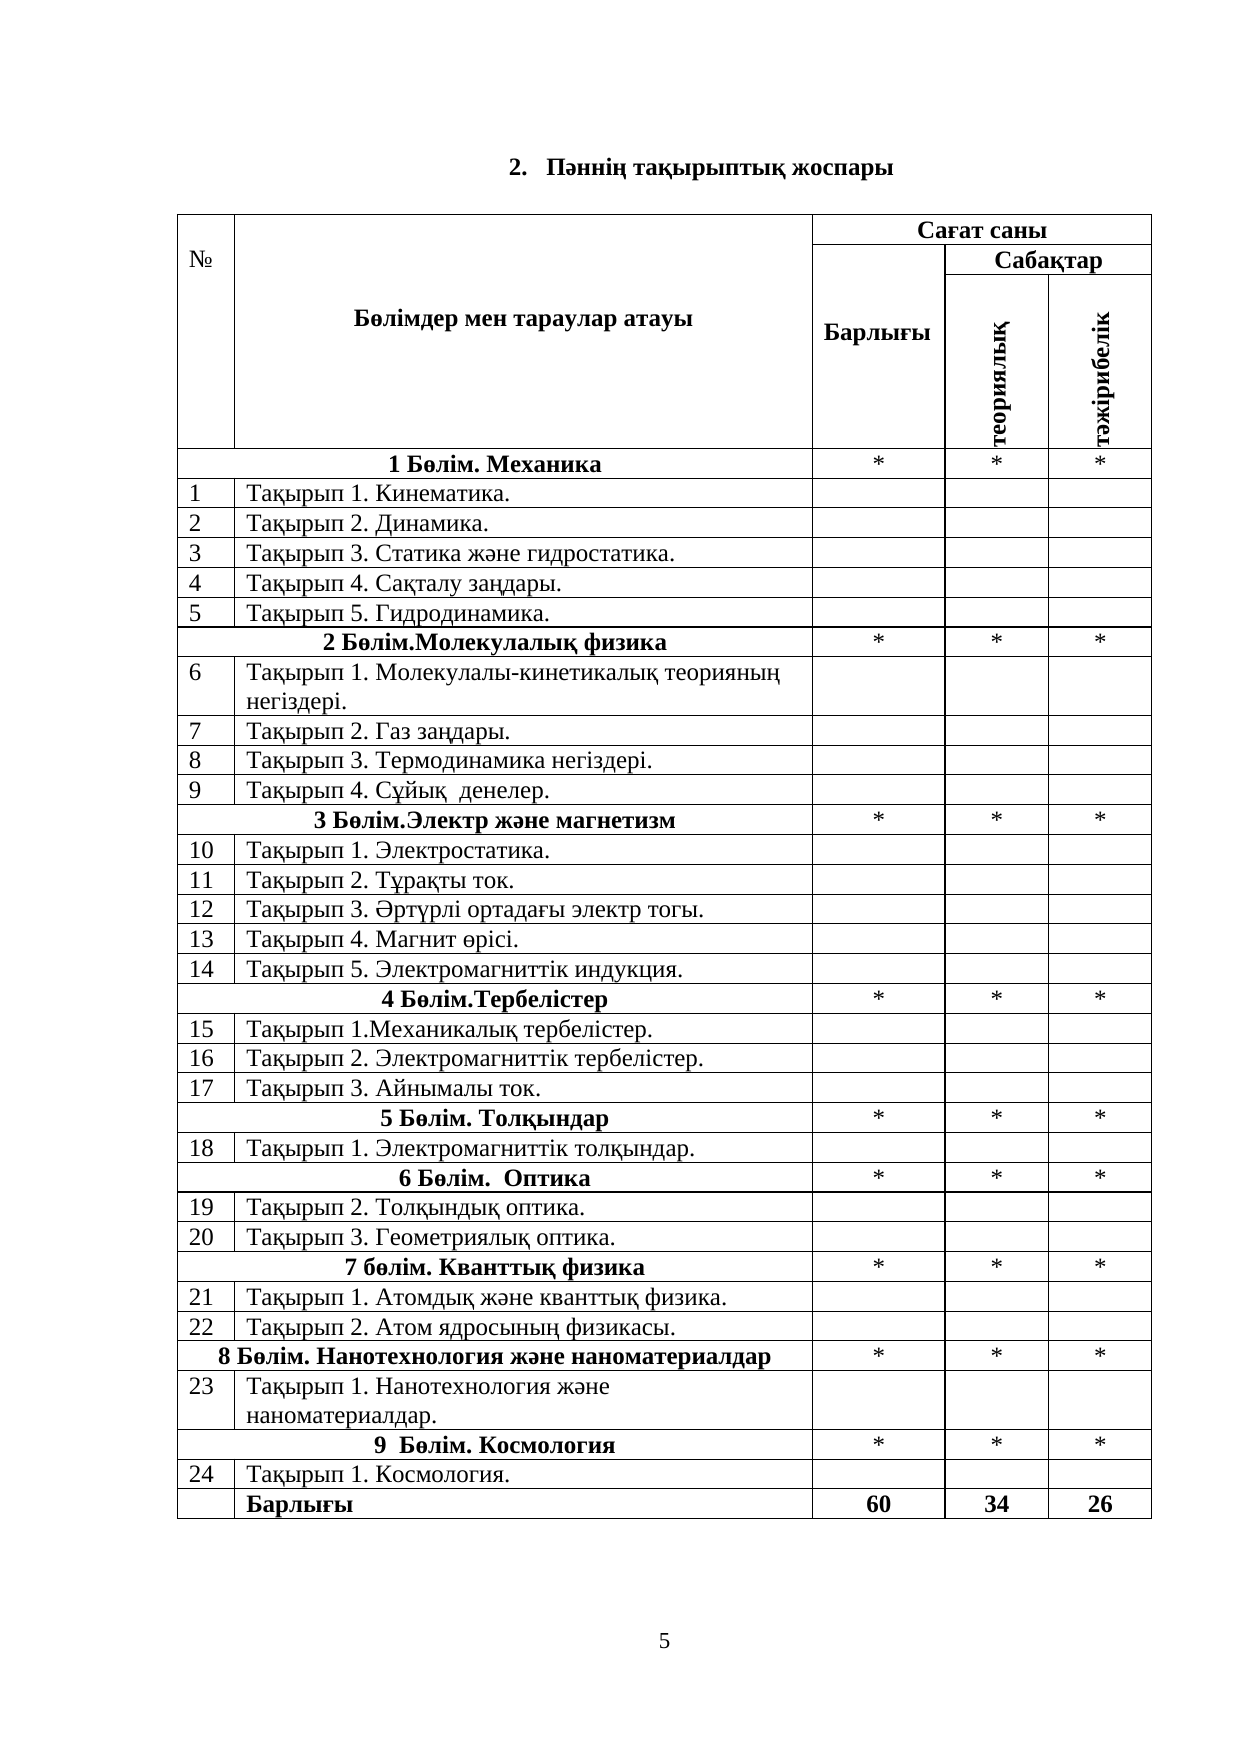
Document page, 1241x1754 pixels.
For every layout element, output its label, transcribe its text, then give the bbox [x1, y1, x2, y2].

table_cell * [1049, 449, 1151, 477]
table_cell 7 бөлім. Кванттық физика [178, 1252, 812, 1281]
table_cell [946, 1014, 1048, 1042]
table_cell 9 [178, 775, 234, 804]
table_cell [1049, 1460, 1151, 1488]
table_cell Тақырып 1. Электростатика. [235, 835, 812, 864]
table_cell * [946, 1252, 1048, 1281]
table_cell [946, 657, 1048, 715]
table_cell * [946, 1341, 1048, 1370]
table_cell Тақырып 2. Динамика. [235, 508, 812, 537]
table_cell 34 [946, 1489, 1048, 1518]
table_cell 23 [178, 1371, 234, 1429]
table_cell [813, 1133, 944, 1162]
table_cell [946, 1073, 1048, 1102]
table_cell [813, 598, 944, 626]
table_cell [1049, 746, 1151, 774]
table_cell Тақырып 4. Магнит өрісі. [235, 924, 812, 953]
table_cell [813, 479, 944, 507]
table_cell * [813, 1103, 944, 1132]
table_cell [1049, 508, 1151, 537]
table_cell [1049, 538, 1151, 567]
table_cell [946, 895, 1048, 923]
table_cell * [946, 449, 1048, 477]
table_cell [813, 1222, 944, 1251]
table_cell [1049, 598, 1151, 626]
table_cell 13 [178, 924, 234, 953]
table_cell [1049, 1014, 1151, 1042]
table_cell 19 [178, 1193, 234, 1221]
table_cell Тақырып 4. Сақталу заңдары. [235, 568, 812, 597]
table_cell [813, 865, 944, 893]
table_cell * [813, 805, 944, 834]
table_cell [813, 1460, 944, 1488]
table_cell [813, 657, 944, 715]
table_cell Тақырып 1. Нанотехнология және наноматериалдар. [235, 1371, 812, 1429]
table_cell [946, 1222, 1048, 1251]
table_cell [1049, 775, 1151, 804]
table_cell [813, 924, 944, 953]
table_cell [813, 1282, 944, 1311]
table_cell [946, 568, 1048, 597]
table_cell [813, 1044, 944, 1072]
table_cell [1049, 479, 1151, 507]
table_cell [1049, 1193, 1151, 1221]
table_header Сағат саны [813, 215, 1151, 244]
table_cell [1049, 865, 1151, 893]
table_cell 5 [178, 598, 234, 626]
table_cell [946, 1371, 1048, 1429]
table_cell 8 [178, 746, 234, 774]
table_cell [813, 568, 944, 597]
table_cell 8 Бөлім. Нанотехнология және наноматериалдар [178, 1341, 812, 1370]
table_cell Тақырып 2. Электромагниттік тербелістер. [235, 1044, 812, 1072]
table_cell 16 [178, 1044, 234, 1072]
table_cell Тақырып 2. Толқындық оптика. [235, 1193, 812, 1221]
table_cell Тақырып 2. Тұрақты ток. [235, 865, 812, 893]
table_cell 1 [178, 479, 234, 507]
table_cell * [1049, 1252, 1151, 1281]
table_cell [1049, 1371, 1151, 1429]
table_cell 3 [178, 538, 234, 567]
table_cell * [946, 1163, 1048, 1191]
table_cell * [1049, 628, 1151, 656]
table_cell 6 Бөлім. Оптика [178, 1163, 812, 1191]
table_cell [813, 538, 944, 567]
table_cell * [946, 1103, 1048, 1132]
table_cell [946, 598, 1048, 626]
table_cell [1049, 895, 1151, 923]
table_cell * [813, 1430, 944, 1458]
table_cell 21 [178, 1282, 234, 1311]
table_cell [946, 479, 1048, 507]
table_cell Сабақтар [946, 245, 1151, 273]
table_cell [813, 1014, 944, 1042]
table_cell * [946, 984, 1048, 1013]
table_cell 6 [178, 657, 234, 715]
table_cell Тақырып 3. Айнымалы ток. [235, 1073, 812, 1102]
table_cell * [1049, 1163, 1151, 1191]
table_cell 9 Бөлім. Космология [178, 1430, 812, 1458]
table_cell 24 [178, 1460, 234, 1488]
table_cell 5 Бөлім. Толқындар [178, 1103, 812, 1132]
table_cell * [946, 805, 1048, 834]
table_cell * [946, 1430, 1048, 1458]
table_cell [946, 924, 1048, 953]
table_cell Тақырып 3. Әртүрлі ортадағы электр тогы. [235, 895, 812, 923]
table_cell [946, 1193, 1048, 1221]
table_cell Тақырып 1. Космология. [235, 1460, 812, 1488]
table_cell [946, 508, 1048, 537]
table_cell Тақырып 4. Сұйық денелер. [235, 775, 812, 804]
table_cell Тақырып 1.Механикалық тербелістер. [235, 1014, 812, 1042]
table_cell [946, 954, 1048, 983]
table_cell [178, 1489, 234, 1518]
table_cell [1049, 657, 1151, 715]
table_cell [813, 716, 944, 744]
table_cell [946, 1460, 1048, 1488]
table_cell [946, 1312, 1048, 1340]
table_cell Тақырып 3. Термодинамика негіздері. [235, 746, 812, 774]
table_cell [1049, 954, 1151, 983]
table_cell [813, 895, 944, 923]
table_cell [1049, 1282, 1151, 1311]
table_cell Тақырып 2. Газ заңдары. [235, 716, 812, 744]
table_cell 7 [178, 716, 234, 744]
table_cell 4 Бөлім.Тербелістер [178, 984, 812, 1013]
table_cell [813, 508, 944, 537]
table_cell [1049, 716, 1151, 744]
table_cell тәжірибелік [1049, 275, 1151, 448]
table_cell 11 [178, 865, 234, 893]
table_cell [946, 775, 1048, 804]
table_cell * [1049, 1430, 1151, 1458]
table_cell [946, 746, 1048, 774]
table_cell [813, 835, 944, 864]
table_cell * [813, 628, 944, 656]
table_cell [1049, 835, 1151, 864]
table_cell Тақырып 1. Атомдық және кванттық физика. [235, 1282, 812, 1311]
table_cell Тақырып 5. Электромагниттік индукция. [235, 954, 812, 983]
table_cell [1049, 1133, 1151, 1162]
table_cell [946, 865, 1048, 893]
table_cell [813, 954, 944, 983]
table_cell Тақырып 3. Геометриялық оптика. [235, 1222, 812, 1251]
table_cell Тақырып 1. Электромагниттік толқындар. [235, 1133, 812, 1162]
table_cell * [813, 1341, 944, 1370]
table_cell * [813, 449, 944, 477]
table_cell [1049, 924, 1151, 953]
table_cell * [813, 1252, 944, 1281]
table_header Бөлімдер мен тараулар атауы [235, 215, 812, 448]
table_cell [946, 835, 1048, 864]
table_cell 26 [1049, 1489, 1151, 1518]
table_cell 22 [178, 1312, 234, 1340]
table_cell [1049, 1312, 1151, 1340]
table_cell * [813, 1163, 944, 1191]
table_cell * [1049, 984, 1151, 1013]
table_cell * [1049, 1103, 1151, 1132]
table_cell * [813, 984, 944, 1013]
table_cell 15 [178, 1014, 234, 1042]
table_header № [178, 215, 234, 448]
table_cell [1049, 568, 1151, 597]
table_cell Тақырып 2. Атом ядросының физикасы. [235, 1312, 812, 1340]
table_cell * [946, 628, 1048, 656]
table_cell * [1049, 805, 1151, 834]
table_cell Барлығы [813, 245, 944, 448]
table_cell теориялық [946, 275, 1048, 448]
table_cell 60 [813, 1489, 944, 1518]
table_cell [946, 716, 1048, 744]
table_cell 4 [178, 568, 234, 597]
table_cell [813, 1371, 944, 1429]
table_cell Тақырып 5. Гидродинамика. [235, 598, 812, 626]
table_cell 20 [178, 1222, 234, 1251]
table_cell 12 [178, 895, 234, 923]
table_cell Тақырып 3. Статика және гидростатика. [235, 538, 812, 567]
table_cell 10 [178, 835, 234, 864]
table_cell [1049, 1222, 1151, 1251]
table_cell 17 [178, 1073, 234, 1102]
table_cell 2 Бөлім.Молекулалық физика [178, 628, 812, 656]
table_cell Тақырып 1. Молекулалы-кинетикалық теорияның негіздері. [235, 657, 812, 715]
table_cell [946, 1282, 1048, 1311]
table_cell 2 [178, 508, 234, 537]
table_cell [813, 775, 944, 804]
table_cell [946, 1133, 1048, 1162]
table_cell [813, 1073, 944, 1102]
table_cell * [1049, 1341, 1151, 1370]
table_cell [946, 1044, 1048, 1072]
table_cell Барлығы [235, 1489, 812, 1518]
table_cell 18 [178, 1133, 234, 1162]
table_cell 3 Бөлім.Электр және магнетизм [178, 805, 812, 834]
table_cell [946, 538, 1048, 567]
list Пәннің тақырыптық жоспары [251, 152, 1152, 180]
table_cell [813, 746, 944, 774]
table_cell [813, 1312, 944, 1340]
table_cell [813, 1193, 944, 1221]
table_cell 1 Бөлім. Механика [178, 449, 812, 477]
table_cell Тақырып 1. Кинематика. [235, 479, 812, 507]
table_cell [1049, 1044, 1151, 1072]
table_cell 14 [178, 954, 234, 983]
table_cell [1049, 1073, 1151, 1102]
